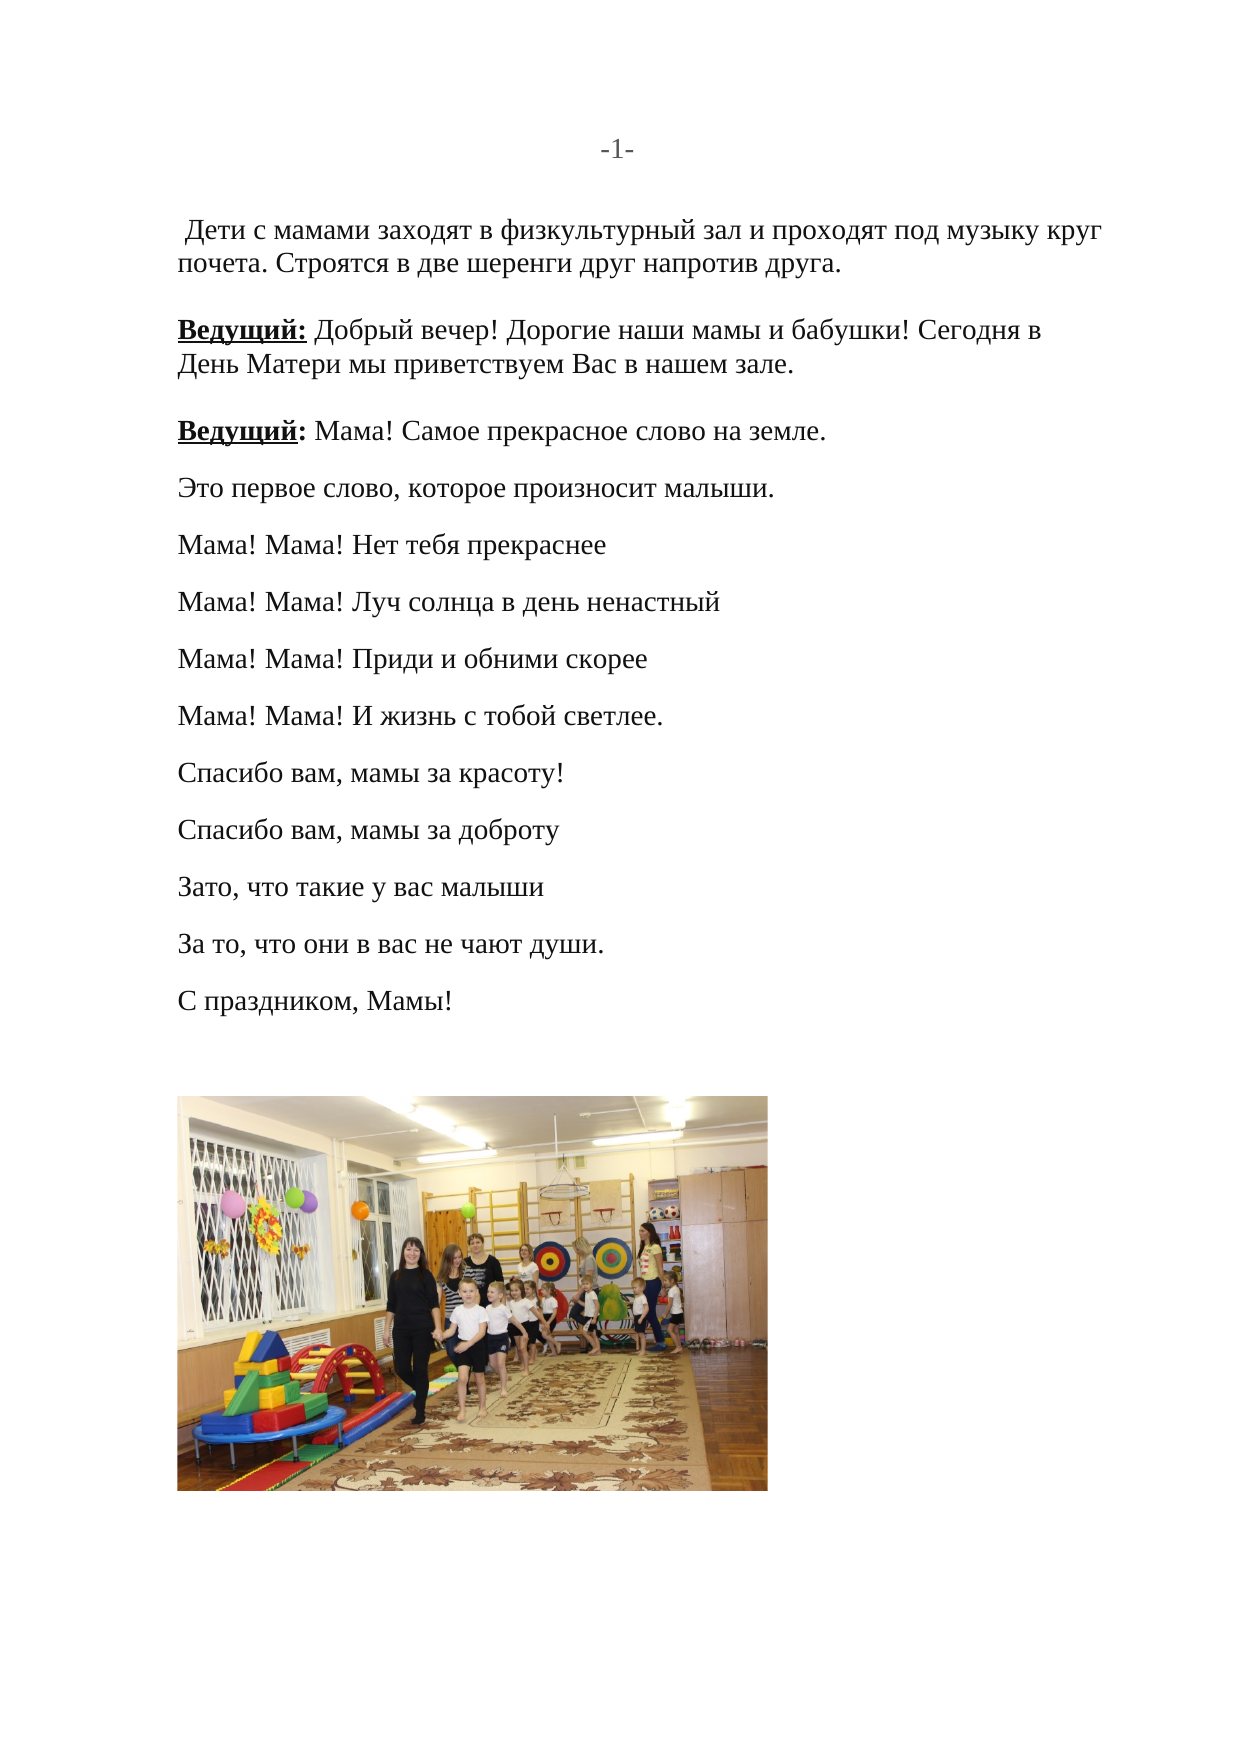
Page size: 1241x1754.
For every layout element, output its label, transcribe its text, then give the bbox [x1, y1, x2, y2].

text Зато, что такие у вас малыши [177, 869, 1152, 902]
text Ведущий: Добрый вечер! Дорогие наши мамы и бабушки! Сегодня в День Матери мы приветствуем Вас в нашем зале. [177, 312, 1152, 379]
text Мама! Мама! Нет тебя прекраснее [177, 527, 1152, 561]
text Дети с мамами заходят в физкультурный зал и проходят под музыку круг почета. Строятся в две шеренги друг напротив друга. [177, 212, 1152, 279]
text Это первое слово, которое произносит малыши. [177, 470, 1152, 504]
text Спасибо вам, мамы за красоту! [177, 755, 1152, 788]
picture [177, 1096, 768, 1491]
text Мама! Мама! Приди и обними скорее [177, 641, 1152, 674]
text Ведущий: Мама! Самое прекрасное слово на земле. [177, 413, 1152, 447]
text Мама! Мама! Луч солнца в день ненастный [177, 584, 1152, 618]
text За то, что они в вас не чают души. [177, 926, 1152, 959]
text -1- [177, 118, 1152, 165]
text Мама! Мама! И жизнь с тобой светлее. [177, 698, 1152, 732]
text Спасибо вам, мамы за доброту [177, 812, 1152, 846]
text С праздником, Мамы! [177, 983, 1152, 1016]
